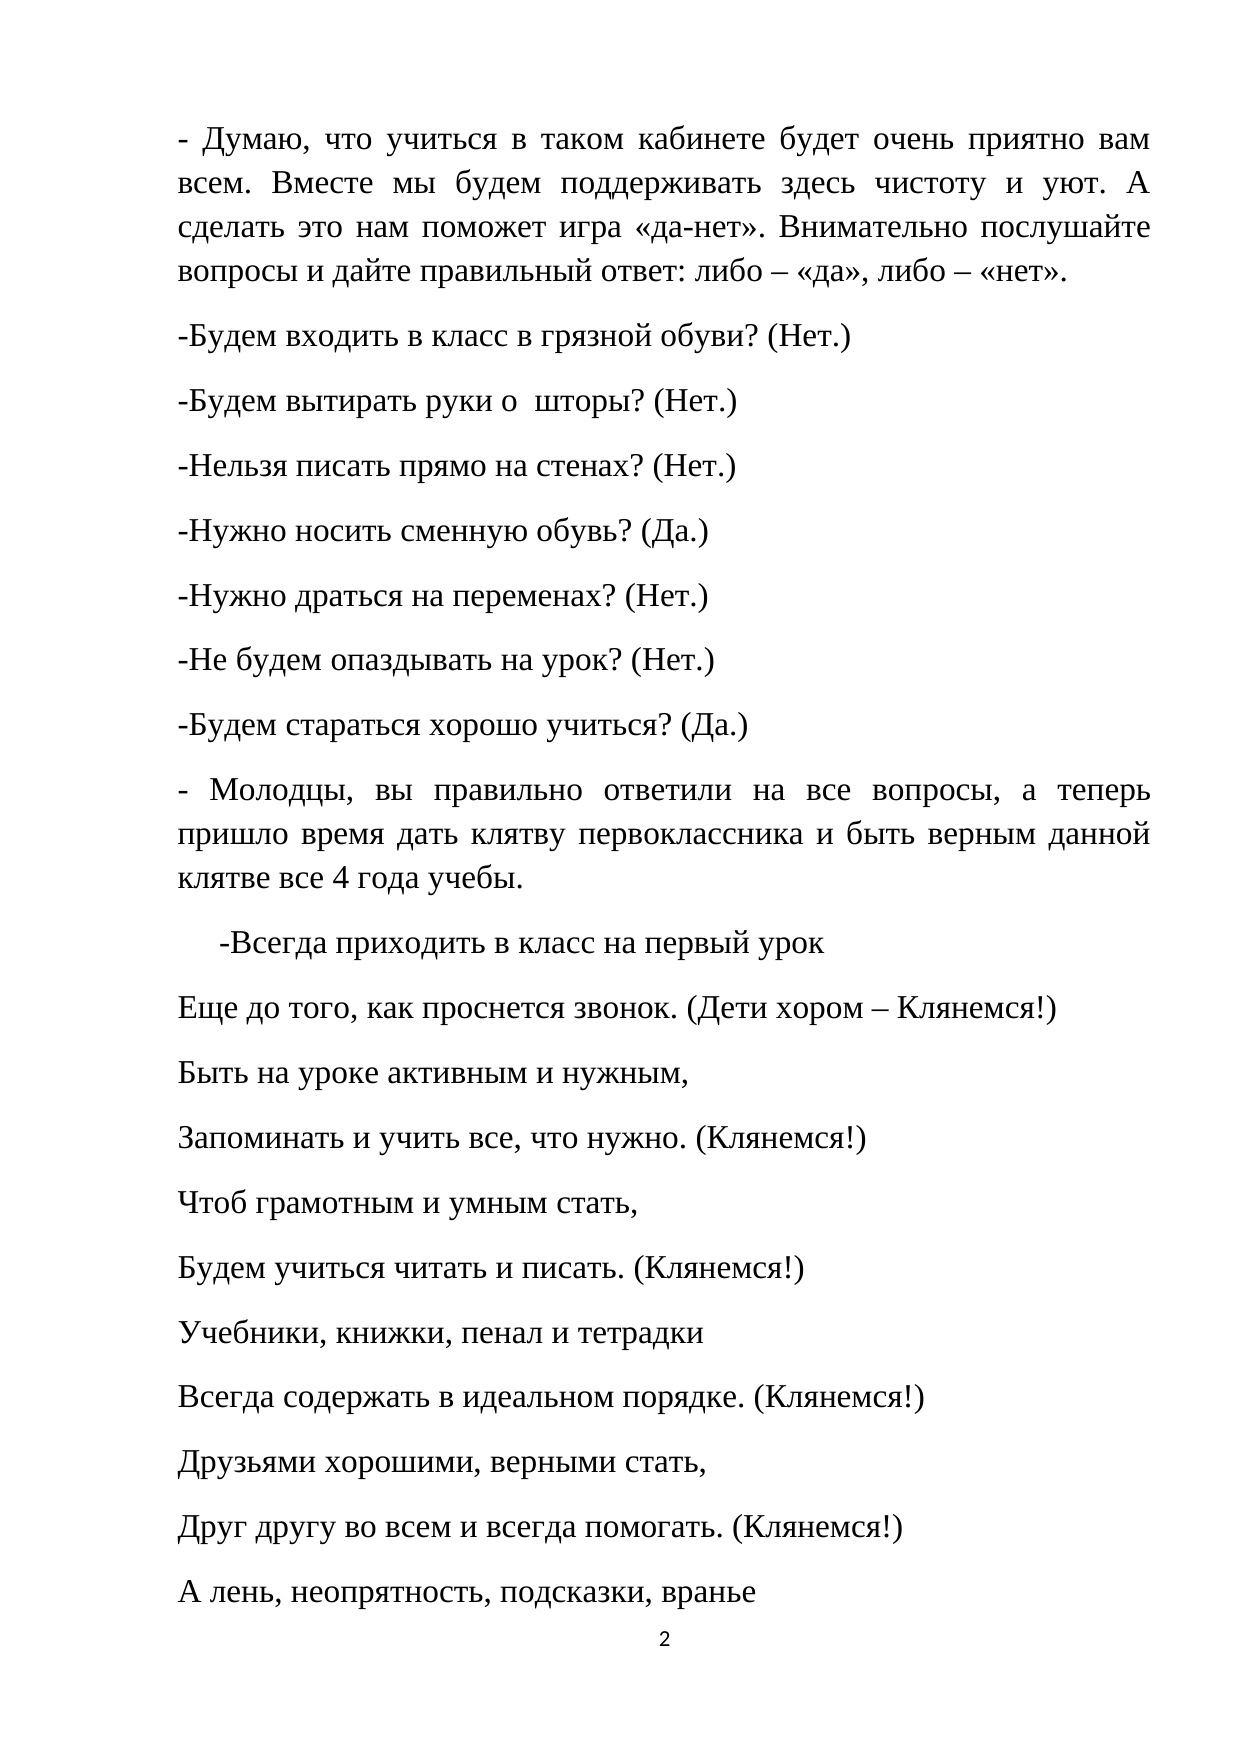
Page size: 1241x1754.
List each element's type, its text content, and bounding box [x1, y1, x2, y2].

text -Будем вытирать руки о шторы? (Нет.) [177, 380, 1152, 418]
text - Думаю, что учиться в таком кабинете будет очень приятно вам всем. Вместе мы будем поддерживать здесь чистоту и уют. А сделать это нам поможет игра «да-нет». Внимательно послушайте вопросы и дайте правильный ответ: либо – «да», либо – «нет». [177, 118, 1152, 289]
text -Нужно драться на переменах? (Нет.) [177, 575, 1152, 613]
text А лень, неопрятность, подсказки, вранье [177, 1571, 1152, 1610]
text -Нельзя писать прямо на стенах? (Нет.) [177, 445, 1152, 483]
text Друг другу во всем и всегда помогать. (Клянемся!) [177, 1507, 1152, 1545]
text Запоминать и учить все, что нужно. (Клянемся!) [177, 1117, 1152, 1156]
text - Молодцы, вы правильно ответили на все вопросы, а теперь пришло время дать клятву первоклассника и быть верным данной клятве все 4 года учебы. [177, 769, 1152, 896]
text -Не будем опаздывать на урок? (Нет.) [177, 640, 1152, 678]
text -Будем входить в класс в грязной обуви? (Нет.) [177, 315, 1152, 353]
text Будем учиться читать и писать. (Клянемся!) [177, 1247, 1152, 1285]
text Всегда содержать в идеальном порядке. (Клянемся!) [177, 1377, 1152, 1415]
text -Всегда приходить в класс на первый урок [177, 922, 1152, 961]
text Быть на уроке активным и нужным, [177, 1052, 1152, 1091]
text Чтоб грамотным и умным стать, [177, 1182, 1152, 1220]
text -Нужно носить сменную обувь? (Да.) [177, 510, 1152, 548]
text -Будем стараться хорошо учиться? (Да.) [177, 704, 1152, 743]
text Учебники, книжки, пенал и тетрадки [177, 1312, 1152, 1350]
text Друзьями хорошими, верными стать, [177, 1442, 1152, 1480]
text Еще до того, как проснется звонок. (Дети хором – Клянемся!) [177, 987, 1152, 1026]
